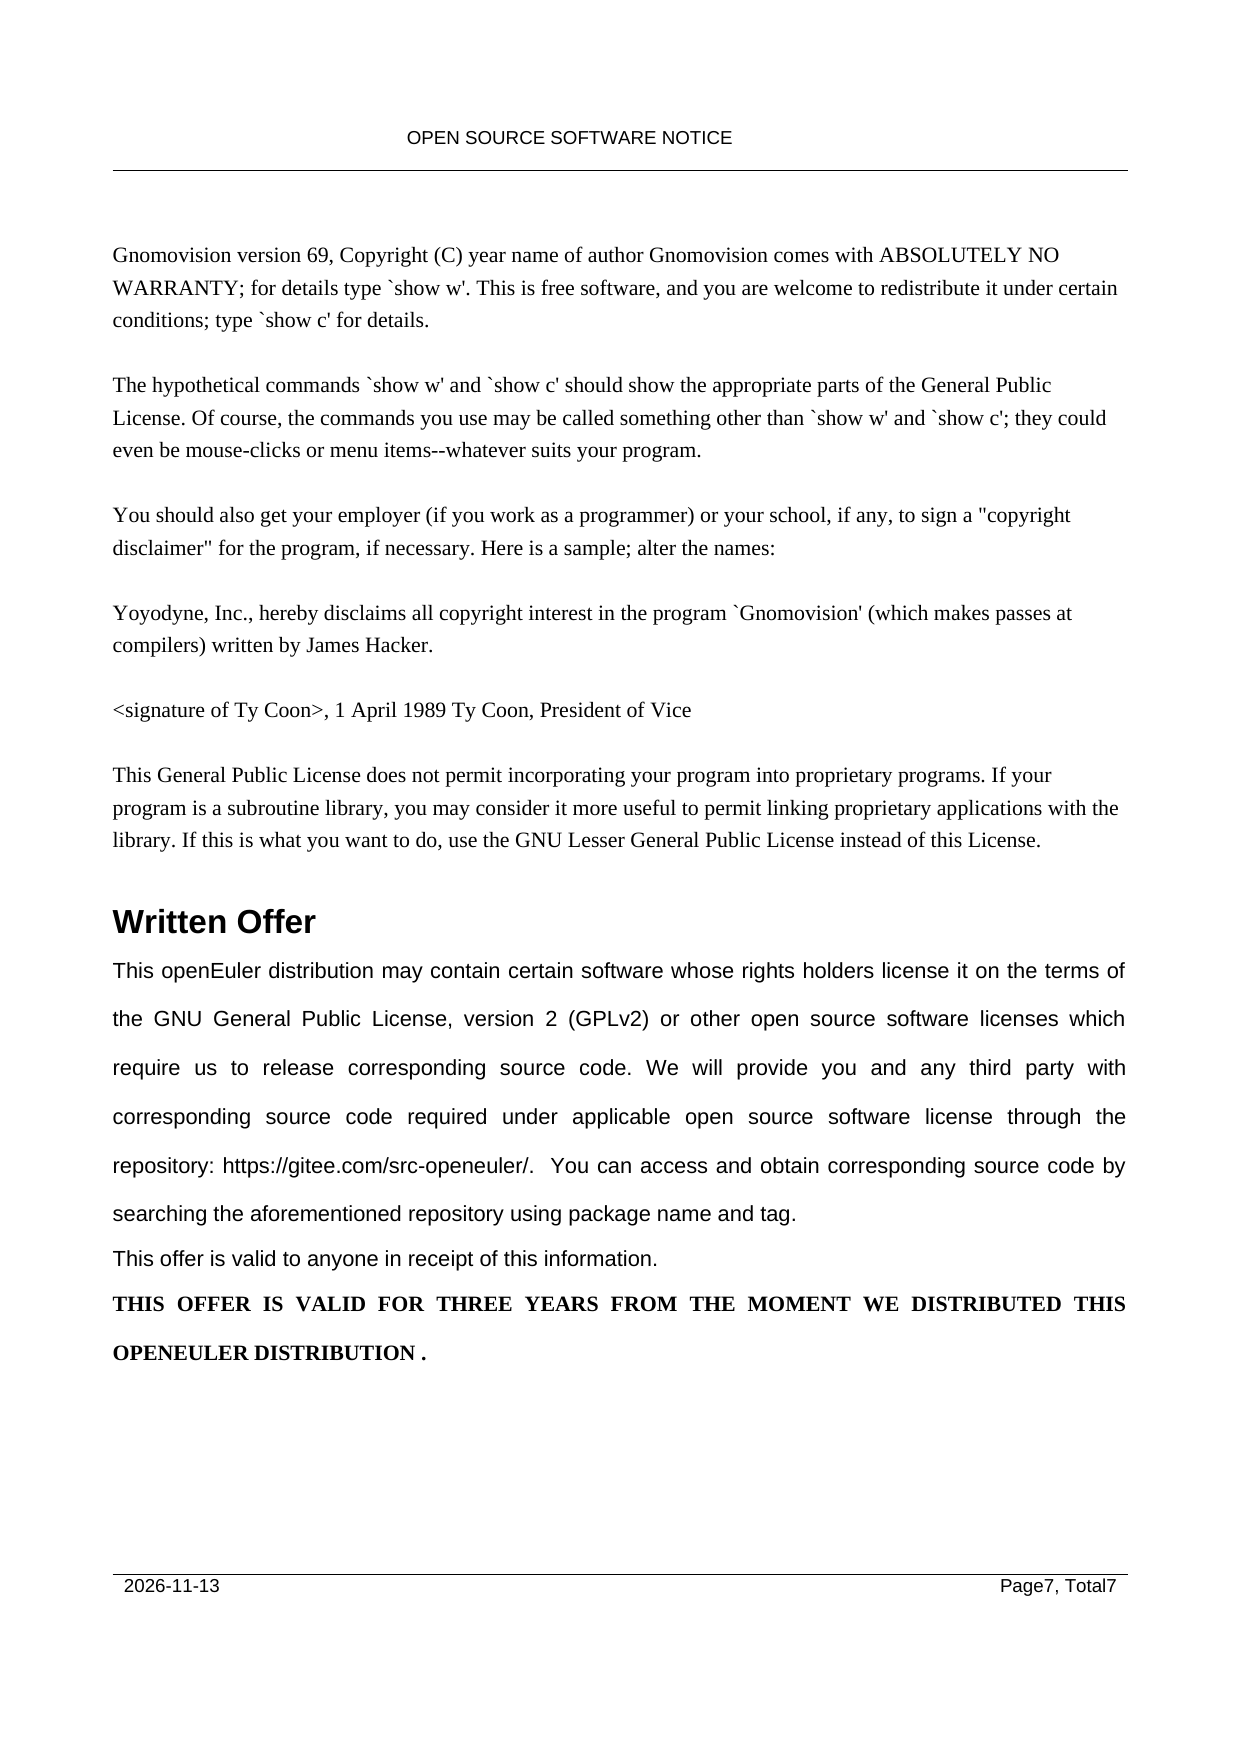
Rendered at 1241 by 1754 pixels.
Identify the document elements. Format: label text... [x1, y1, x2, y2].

text This offer is valid to anyone in receipt of this information. [112, 1243, 1128, 1275]
text THIS OFFER IS VALID FOR THREE YEARS FROM THE MOMENT WE DISTRIBUTED THIS OPENEULER DISTRIBUTION . [112, 1288, 1128, 1369]
text The hypothetical commands `show w' and `show c' should show the appropriate parts of the General Public License. Of course, the commands you use may be called something other than `show w' and `show c'; they could even be mouse-clicks or menu items--whatever suits your program. [112, 369, 1128, 466]
text This openEuler distribution may contain certain software whose rights holders license it on the terms of the GNU General Public License, version 2 (GPLv2) or other open source software licenses which require us to release corresponding source code. We will provide you and any third party with corresponding source code required under applicable open source software license through the repository: https://gitee.com/src-openeuler/. You can access and obtain corresponding source code by searching the aforementioned repository using package name and tag. [112, 954, 1128, 1230]
text Written Offer [112, 889, 1128, 954]
text You should also get your employer (if you work as a programmer) or your school, if any, to sign a "copyright disclaimer" for the program, if necessary. Here is a sample; alter the names: [112, 499, 1128, 564]
text This General Public License does not permit incorporating your program into proprietary programs. If your program is a subroutine library, you may consider it more useful to permit linking proprietary applications with the library. If this is what you want to do, use the GNU Lesser General Public License instead of this License. [112, 759, 1128, 856]
text <signature of Ty Coon>, 1 April 1989 Ty Coon, President of Vice [112, 694, 1128, 726]
text Yoyodyne, Inc., hereby disclaims all copyright interest in the program `Gnomovision' (which makes passes at compilers) written by James Hacker. [112, 596, 1128, 661]
text Gnomovision version 69, Copyright (C) year name of author Gnomovision comes with ABSOLUTELY NO WARRANTY; for details type `show w'. This is free software, and you are welcome to redistribute it under certain conditions; type `show c' for details. [112, 239, 1128, 336]
